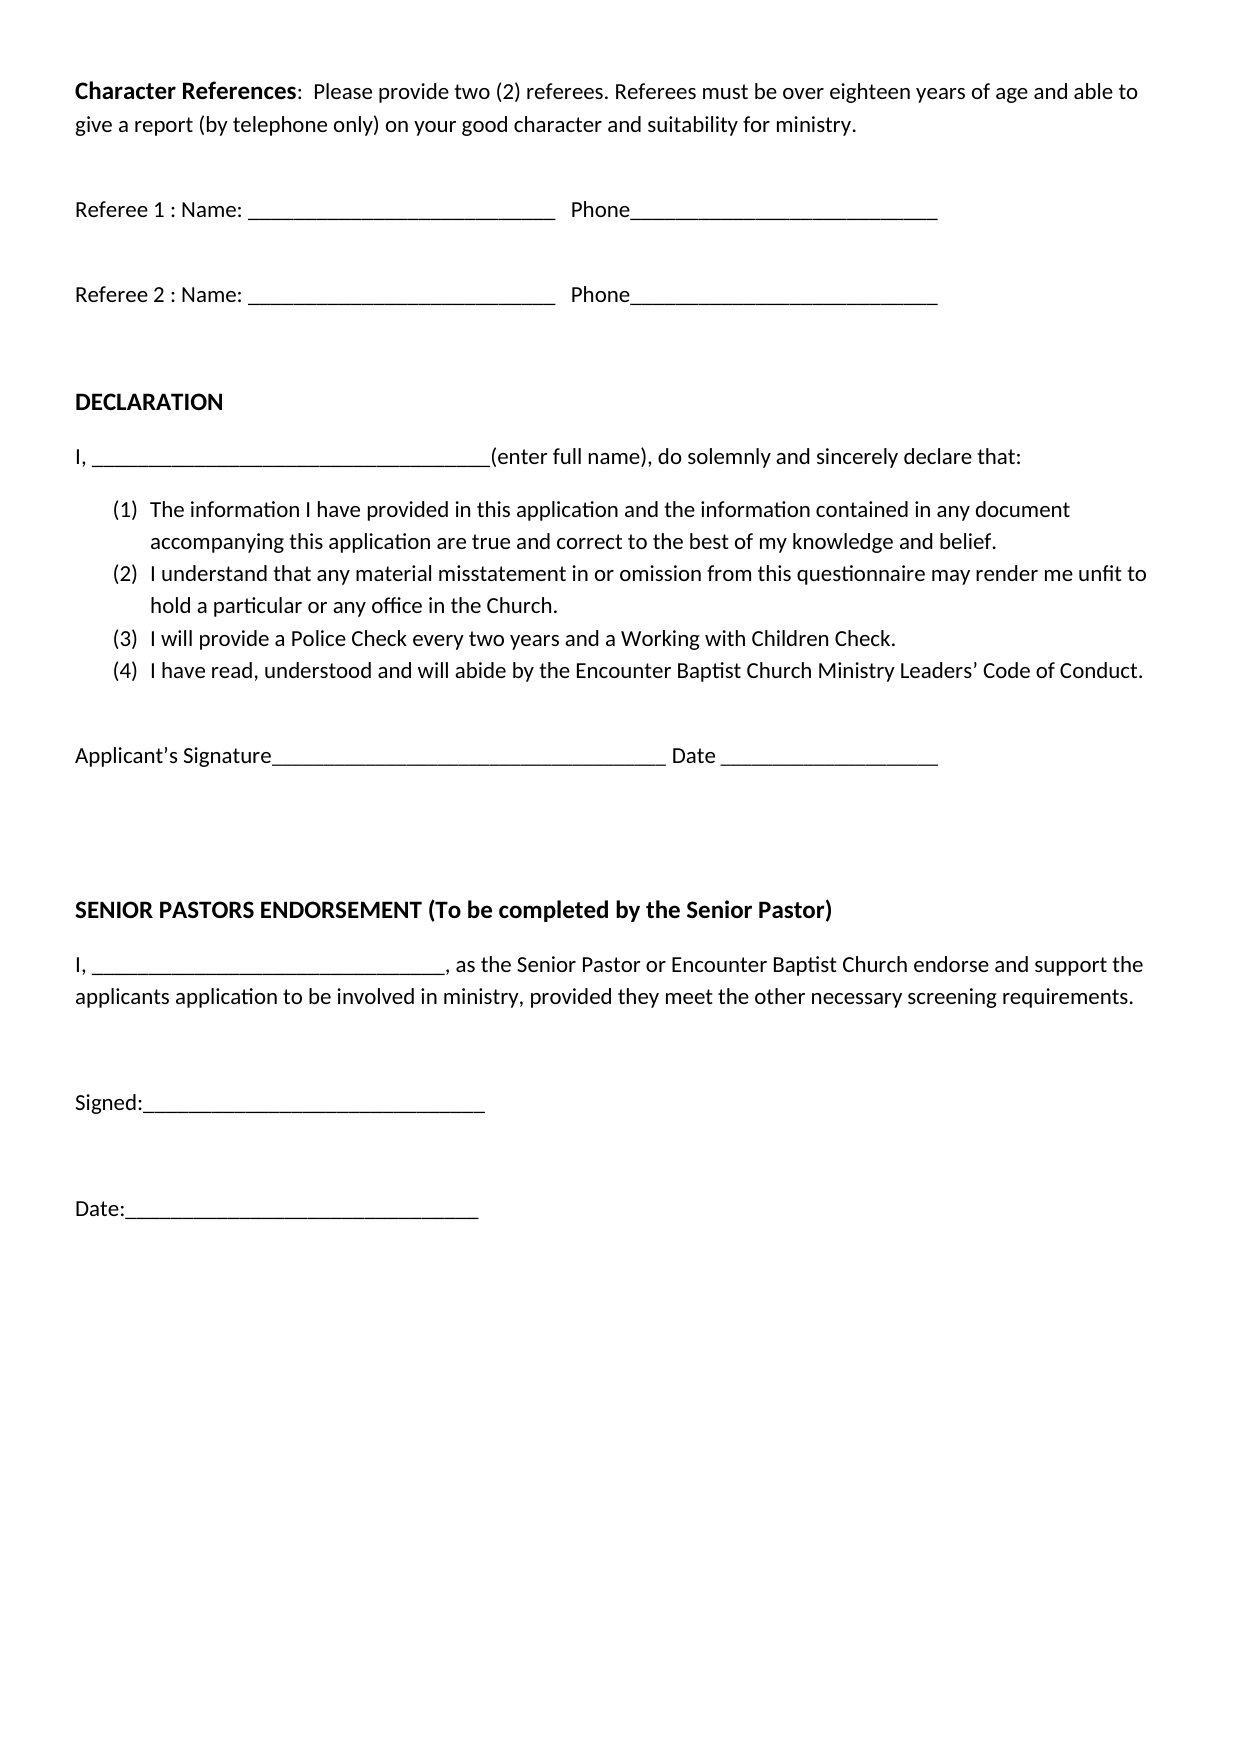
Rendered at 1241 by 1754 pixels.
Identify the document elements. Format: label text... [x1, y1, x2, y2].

text Signed:______________________________ [75, 1088, 1165, 1116]
text SENIOR PASTORS ENDORSEMENT (To be completed by the Senior Pastor) [75, 894, 1165, 925]
text Referee 2 : Name: ___________________________ Phone___________________________ [75, 280, 1165, 308]
list The information I have provided in this application and the information contained in any document accompanying this application are true and correct to the best of my knowledge and belief. [112, 495, 1165, 555]
text DECLARATION [75, 386, 1165, 417]
text Referee 1 : Name: ___________________________ Phone___________________________ [75, 195, 1165, 255]
list I have read, understood and will abide by the Encounter Baptist Church Ministry Leaders’ Code of Conduct. [112, 656, 1165, 716]
text Character References: Please provide two (2) referees. Referees must be over eighteen years of age and able to give a report (by telephone only) on your good character and suitability for ministry. [75, 75, 1165, 170]
list I will provide a Police Check every two years and a Working with Children Check. [112, 624, 1165, 652]
text I, _______________________________, as the Senior Pastor or Encounter Baptist Church endorse and support the applicants application to be involved in ministry, provided they meet the other necessary screening requirements. [75, 950, 1165, 1010]
text I, ___________________________________(enter full name), do solemnly and sincerely declare that: [75, 442, 1165, 470]
text Applicant’s Signature______________________________________ Date _____________________ [75, 741, 1165, 769]
list I understand that any material misstatement in or omission from this questionnaire may render me unfit to hold a particular or any office in the Church. [112, 559, 1165, 619]
text Date:_______________________________ [75, 1194, 1165, 1222]
